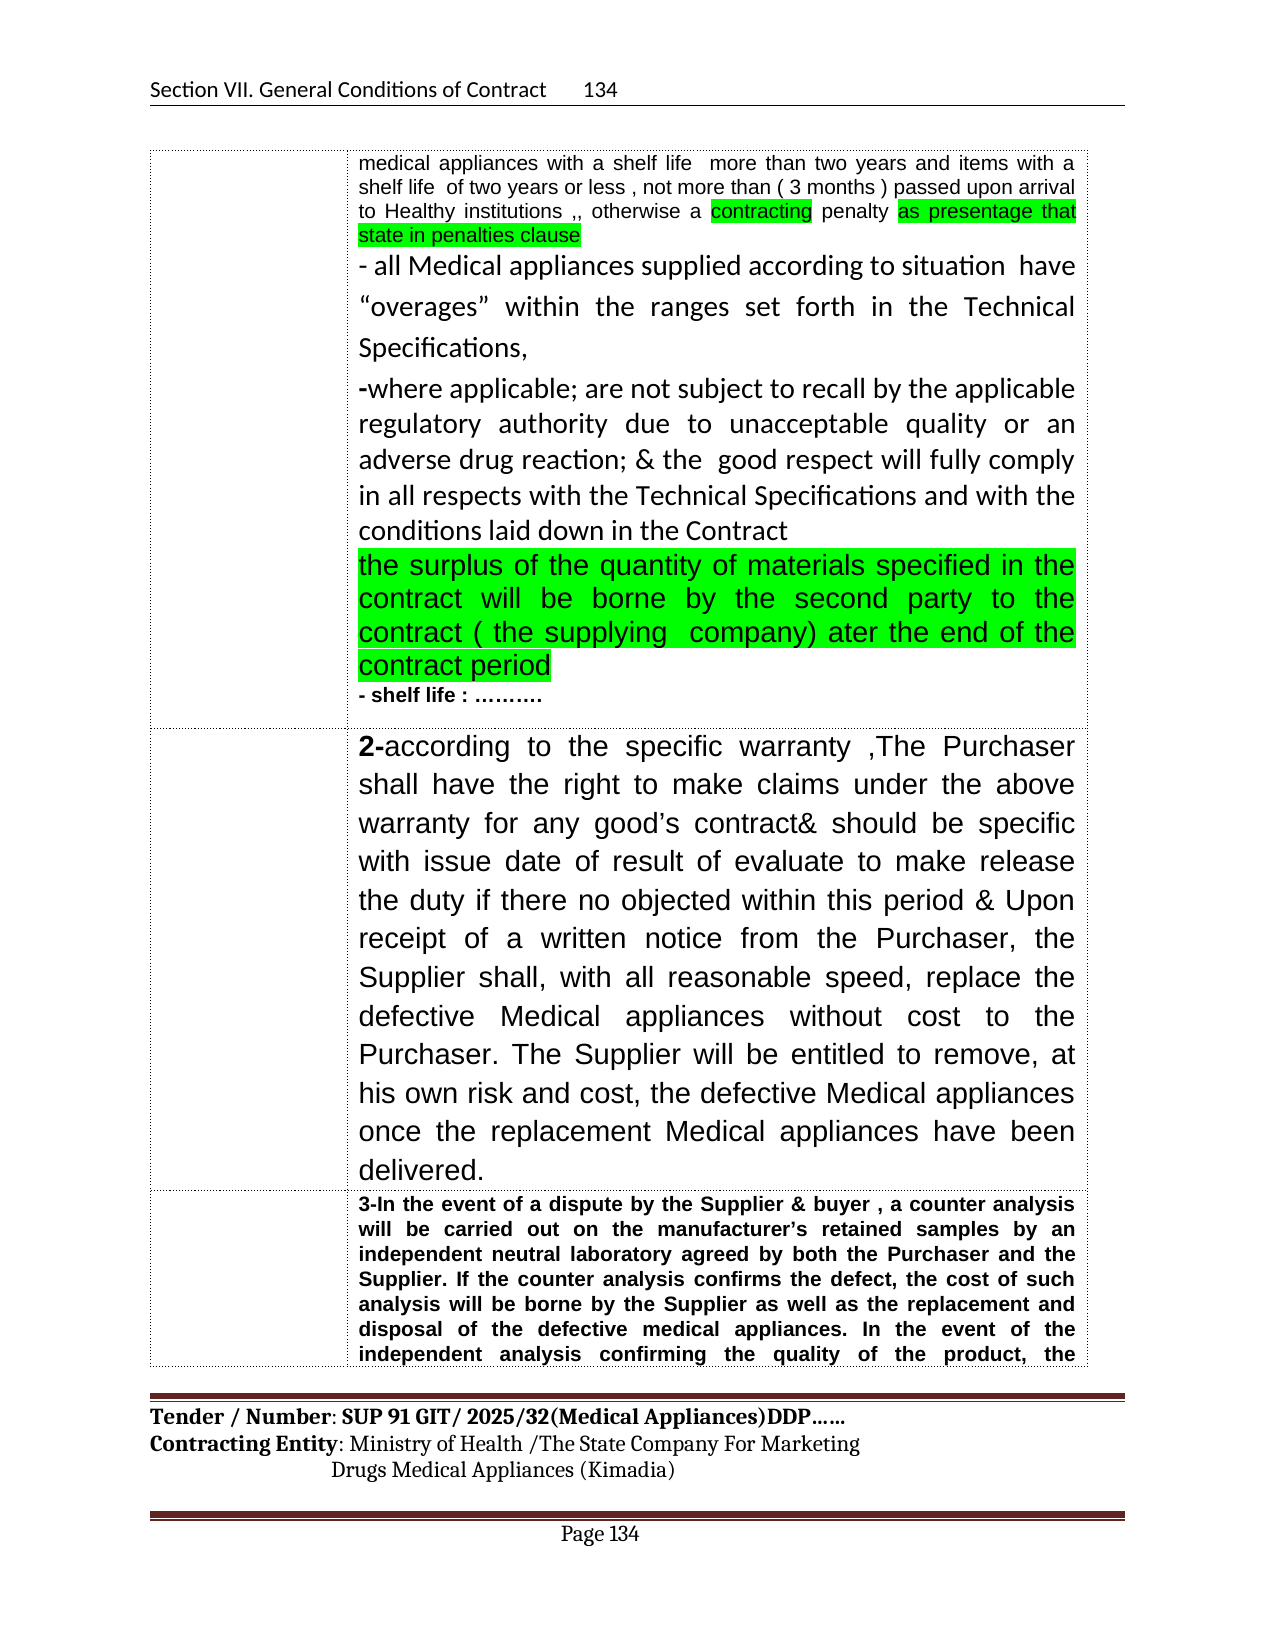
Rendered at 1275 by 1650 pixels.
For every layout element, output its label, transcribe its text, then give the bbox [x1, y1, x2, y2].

table_cell [150, 728, 347, 1190]
table_cell [150, 1190, 347, 1366]
table_cell 2-according to the specific warranty ,The Purchaser shall have the right to make claims under the above warranty for any good’s contract& should be specific with issue date of result of evaluate to make release the duty if there no objected within this period & Upon receipt of a written notice from the Purchaser, the Supplier shall, with all reasonable speed, replace the defective Medical appliances without cost to the Purchaser. The Supplier will be entitled to remove, at his own risk and cost, the defective Medical appliances once the replacement Medical appliances have been delivered. [347, 728, 1088, 1190]
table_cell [347, 1190, 1088, 1366]
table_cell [347, 150, 1088, 728]
table_cell [150, 150, 347, 728]
